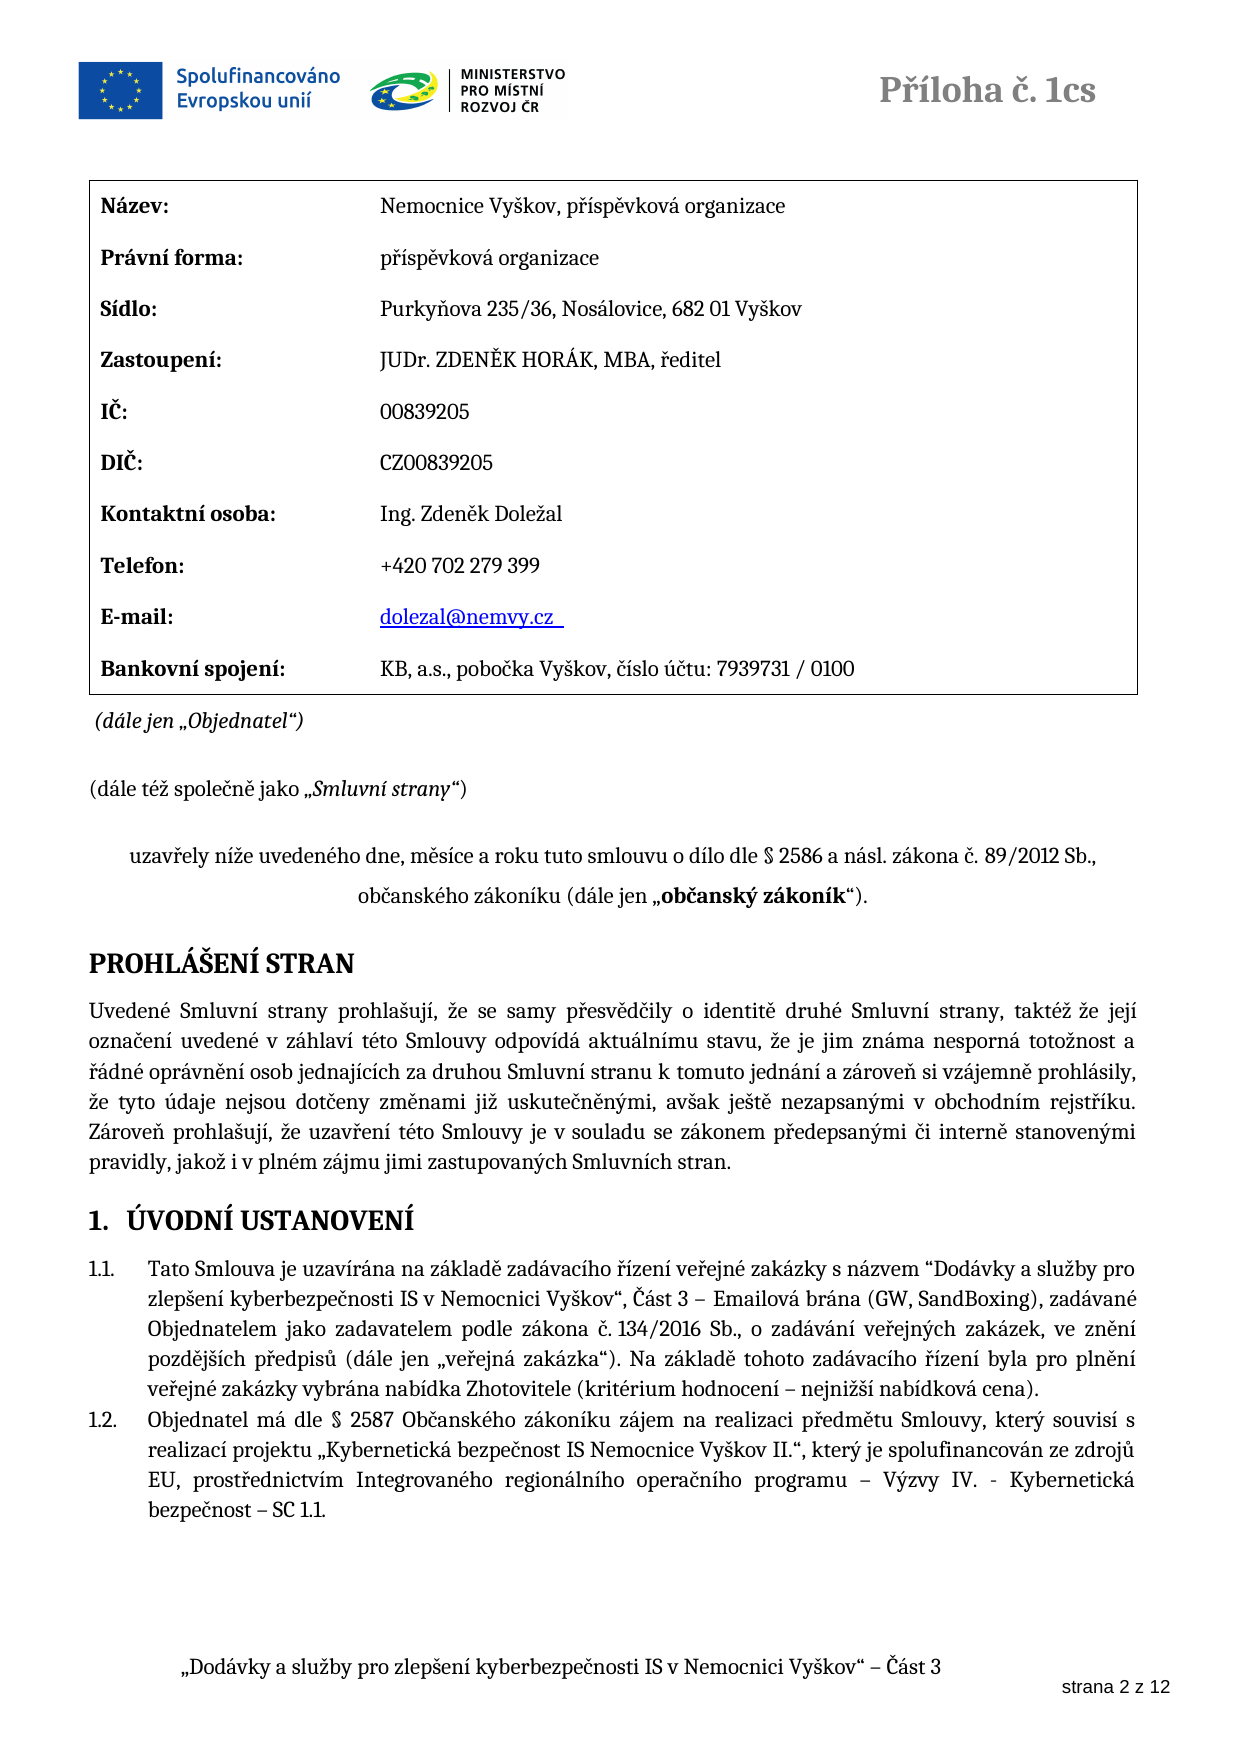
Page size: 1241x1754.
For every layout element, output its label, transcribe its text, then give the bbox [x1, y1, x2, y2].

list Tato Smlouva je uzavírána na základě zadávacího řízení veřejné zakázky s názvem “Dodávky a služby pro zlepšení kyberbezpečnosti IS v Nemocnici Vyškov“, Část 3 – Emailová brána (GW, SandBoxing), zadávané Objednatelem jako zadavatelem podle zákona č. 134/2016 Sb., o zadávání veřejných zakázek, ve znění pozdějších předpisů (dále jen „veřejná zakázka“). Na základě tohoto zadávacího řízení byla pro plnění veřejné zakázky vybrána nabídka Zhotovitele (kritérium hodnocení – nejnižší nabídková cena). [89, 1255, 1137, 1403]
table_cell +420 702 279 399 [369, 540, 1137, 591]
table_cell JUDr. ZDENĚK HORÁK, MBA, ředitel [369, 335, 1137, 386]
list Objednatel má dle § 2587 Občanského zákoníku zájem na realizaci předmětu Smlouvy, který souvisí s realizací projektu „Kybernetická bezpečnost IS Nemocnice Vyškov II.“, který je spolufinancován ze zdrojů EU, prostřednictvím Integrovaného regionálního operačního programu – Výzvy IV. - Kybernetická bezpečnost – SC 1.1. [89, 1406, 1137, 1523]
table_cell dolezal@nemvy.cz [369, 591, 1137, 643]
table_cell Bankovní spojení: [90, 643, 368, 694]
subtitle ÚVODNÍ USTANOVENÍ [89, 1204, 1137, 1238]
text Uvedené Smluvní strany prohlašují, že se samy přesvědčily o identitě druhé Smluvní strany, taktéž že její označení uvedené v záhlaví této Smlouvy odpovídá aktuálnímu stavu, že je jim známa nesporná totožnost a řádné oprávnění osob jednajících za druhou Smluvní stranu k tomuto jednání a zároveň si vzájemně prohlásily, že tyto údaje nejsou dotčeny změnami již uskutečněnými, avšak ještě nezapsanými v obchodním rejstříku. Zároveň prohlašují, že uzavření této Smlouvy je v souladu se zákonem předepsanými či interně stanovenými pravidly, jakož i v plném zájmu jimi zastupovaných Smluvních stran. [89, 998, 1137, 1176]
picture [77, 60, 569, 121]
text (dále též společně jako „Smluvní strany“) [89, 775, 1137, 802]
table_cell Kontaktní osoba: [90, 489, 368, 540]
text uzavřely níže uvedeného dne, měsíce a roku tuto smlouvu o dílo dle § 2586 a násl. zákona č. 89/2012 Sb., občanského zákoníku (dále jen „občanský zákoník“). [89, 843, 1137, 909]
table_cell KB, a.s., pobočka Vyškov, číslo účtu: 7939731 / 0100 [369, 643, 1137, 694]
table_cell příspěvková organizace [369, 232, 1137, 283]
table_cell DIČ: [90, 438, 368, 489]
subtitle PROHLÁŠENÍ STRAN [89, 947, 1137, 981]
table_header Název: [90, 181, 368, 232]
table_cell Purkyňova 235/36, Nosálovice, 682 01 Vyškov [369, 283, 1137, 335]
table_cell Sídlo: [90, 283, 368, 335]
table_cell Ing. Zdeněk Doležal [369, 489, 1137, 540]
table_cell Telefon: [90, 540, 368, 591]
table_cell IČ: [90, 386, 368, 437]
table_cell Právní forma: [90, 232, 368, 283]
table_cell Zastoupení: [90, 335, 368, 386]
table_cell 00839205 [369, 386, 1137, 437]
table_header Nemocnice Vyškov, příspěvková organizace [369, 181, 1137, 232]
table_cell CZ00839205 [369, 438, 1137, 489]
table_cell E-mail: [90, 591, 368, 643]
text (dále jen „Objednatel“) [89, 708, 1137, 734]
